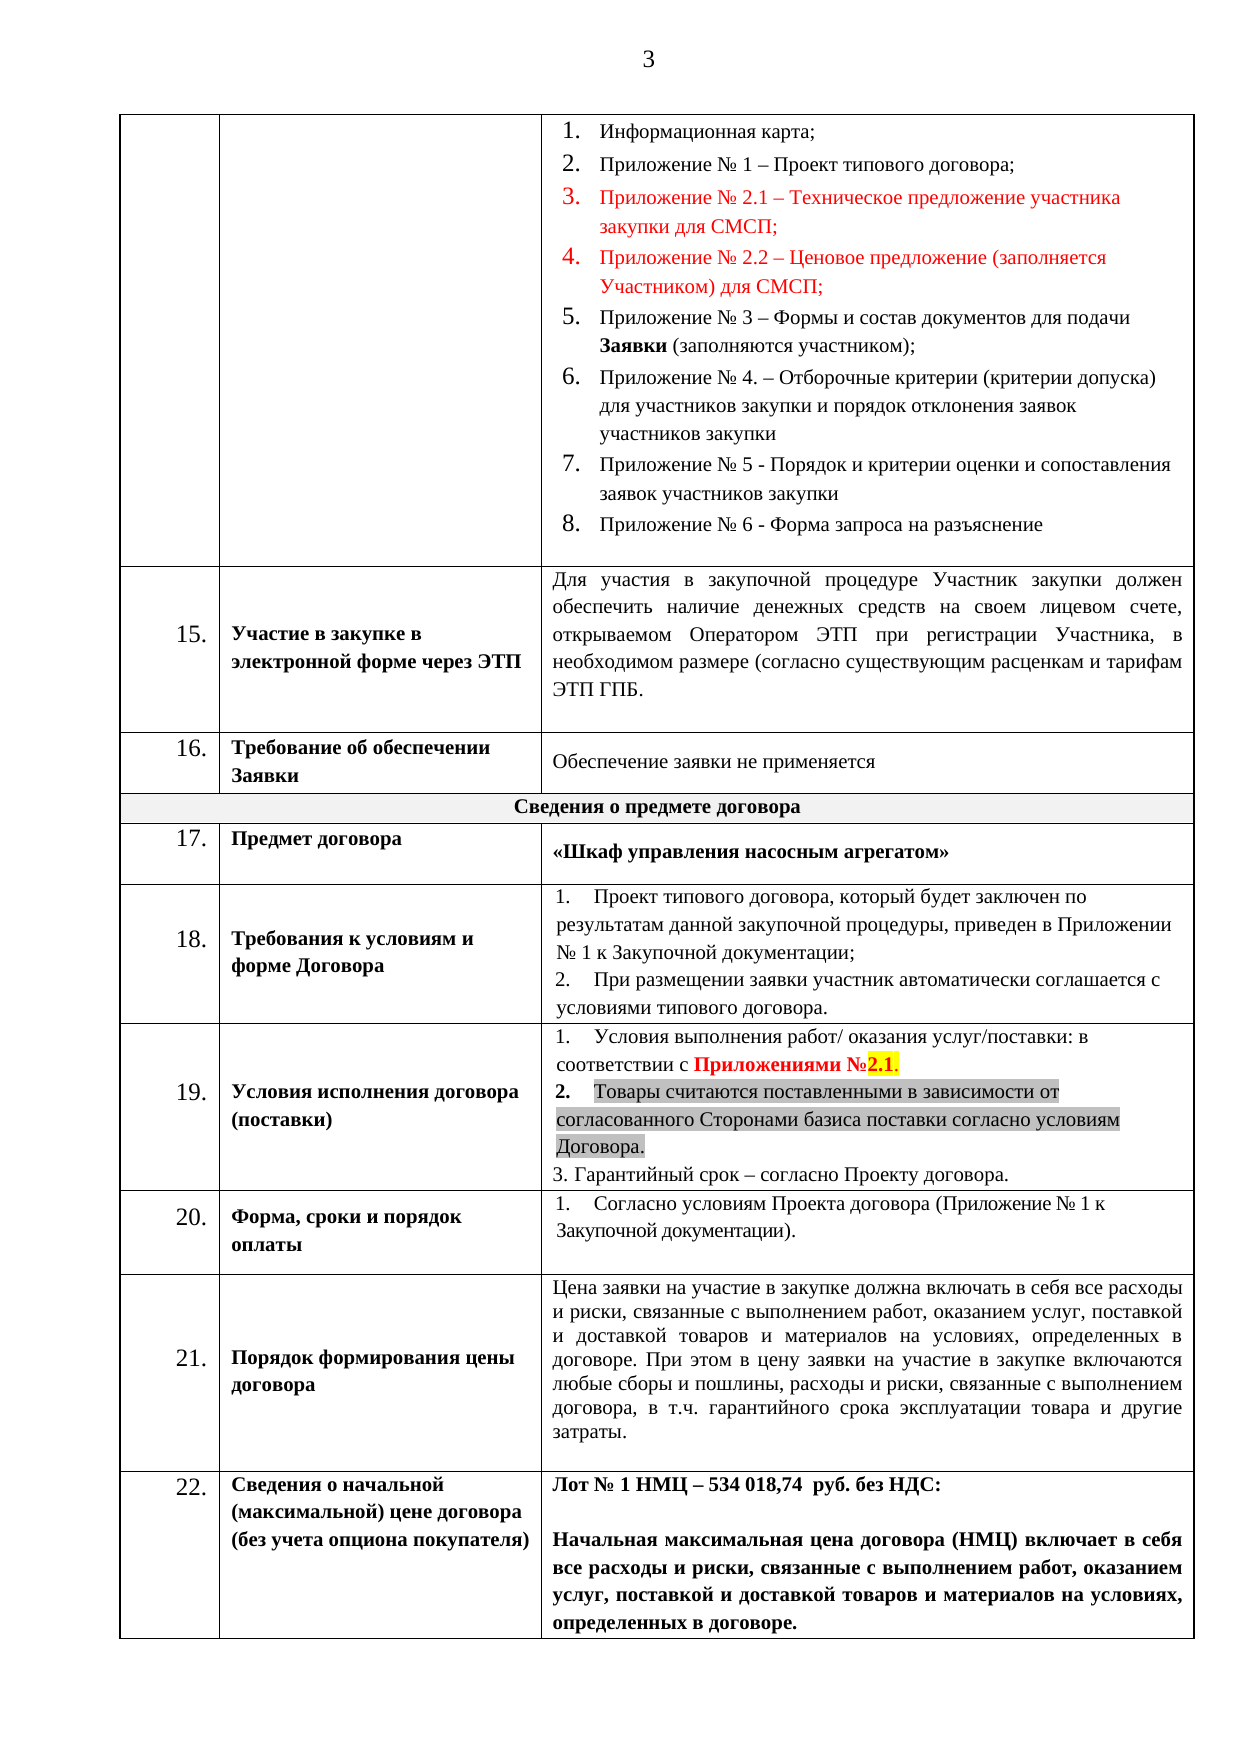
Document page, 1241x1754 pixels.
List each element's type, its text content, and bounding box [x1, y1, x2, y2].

table_cell [121, 1024, 219, 1190]
table_cell Требование об обеспечении Заявки [220, 733, 541, 793]
table_cell Форма, сроки и порядок оплаты [220, 1191, 541, 1274]
table_cell Для участия в закупочной процедуре Участник закупки должен обеспечить наличие денежных средств на своем лицевом счете, открываемом Оператором ЭТП при регистрации Участника, в необходимом размере (согласно существующим расценкам и тарифам ЭТП ГПБ. [542, 567, 1193, 732]
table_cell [542, 1472, 1193, 1638]
table_cell Порядок формирования цены договора [220, 1275, 541, 1471]
table_cell Участие в закупке в электронной форме через ЭТП [220, 567, 541, 732]
table_cell Предмет договора [220, 824, 541, 883]
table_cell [220, 1472, 541, 1638]
table_cell [121, 567, 219, 732]
table_cell Цена заявки на участие в закупке должна включать в себя все расходы и риски, связанные с выполнением работ, оказанием услуг, поставкой и доставкой товаров и материалов на условиях, определенных в договоре. При этом в цену заявки на участие в закупке включаются любые сборы и пошлины, расходы и риски, связанные с выполнением договора, в т.ч. гарантийного срока эксплуатации товара и другие затраты. [542, 1275, 1193, 1471]
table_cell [542, 115, 1193, 566]
table_cell «Шкаф управления насосным агрегатом» [542, 824, 1193, 883]
table_cell Условия исполнения договора (поставки) [220, 1024, 541, 1190]
table_cell Согласно условиям Проекта договора (Приложение № 1 к Закупочной документации). [542, 1191, 1193, 1274]
table_cell [121, 1191, 219, 1274]
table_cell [220, 115, 541, 566]
table_cell [121, 1275, 219, 1471]
table_cell Проект типового договора, который будет заключен по результатам данной закупочной процедуры, приведен в Приложении № 1 к Закупочной документации; При размещении заявки участник автоматически соглашается с условиями типового договора. [542, 885, 1193, 1023]
table_cell Обеспечение заявки не применяется [542, 733, 1193, 793]
table_cell Условия выполнения работ/ оказания услуг/поставки: в соответствии с Приложениями №2.1. Товары считаются поставленными в зависимости от согласованного Сторонами базиса поставки согласно условиям Договора. Гарантийный срок – согласно Проекту договора. [542, 1024, 1193, 1190]
table_cell [121, 733, 219, 793]
table_cell Сведения о предмете договора [121, 794, 1193, 822]
table_cell [121, 115, 219, 566]
table_cell [121, 1472, 219, 1638]
table_cell [121, 885, 219, 1023]
table_cell Требования к условиям и форме Договора [220, 885, 541, 1023]
table_cell [121, 824, 219, 883]
